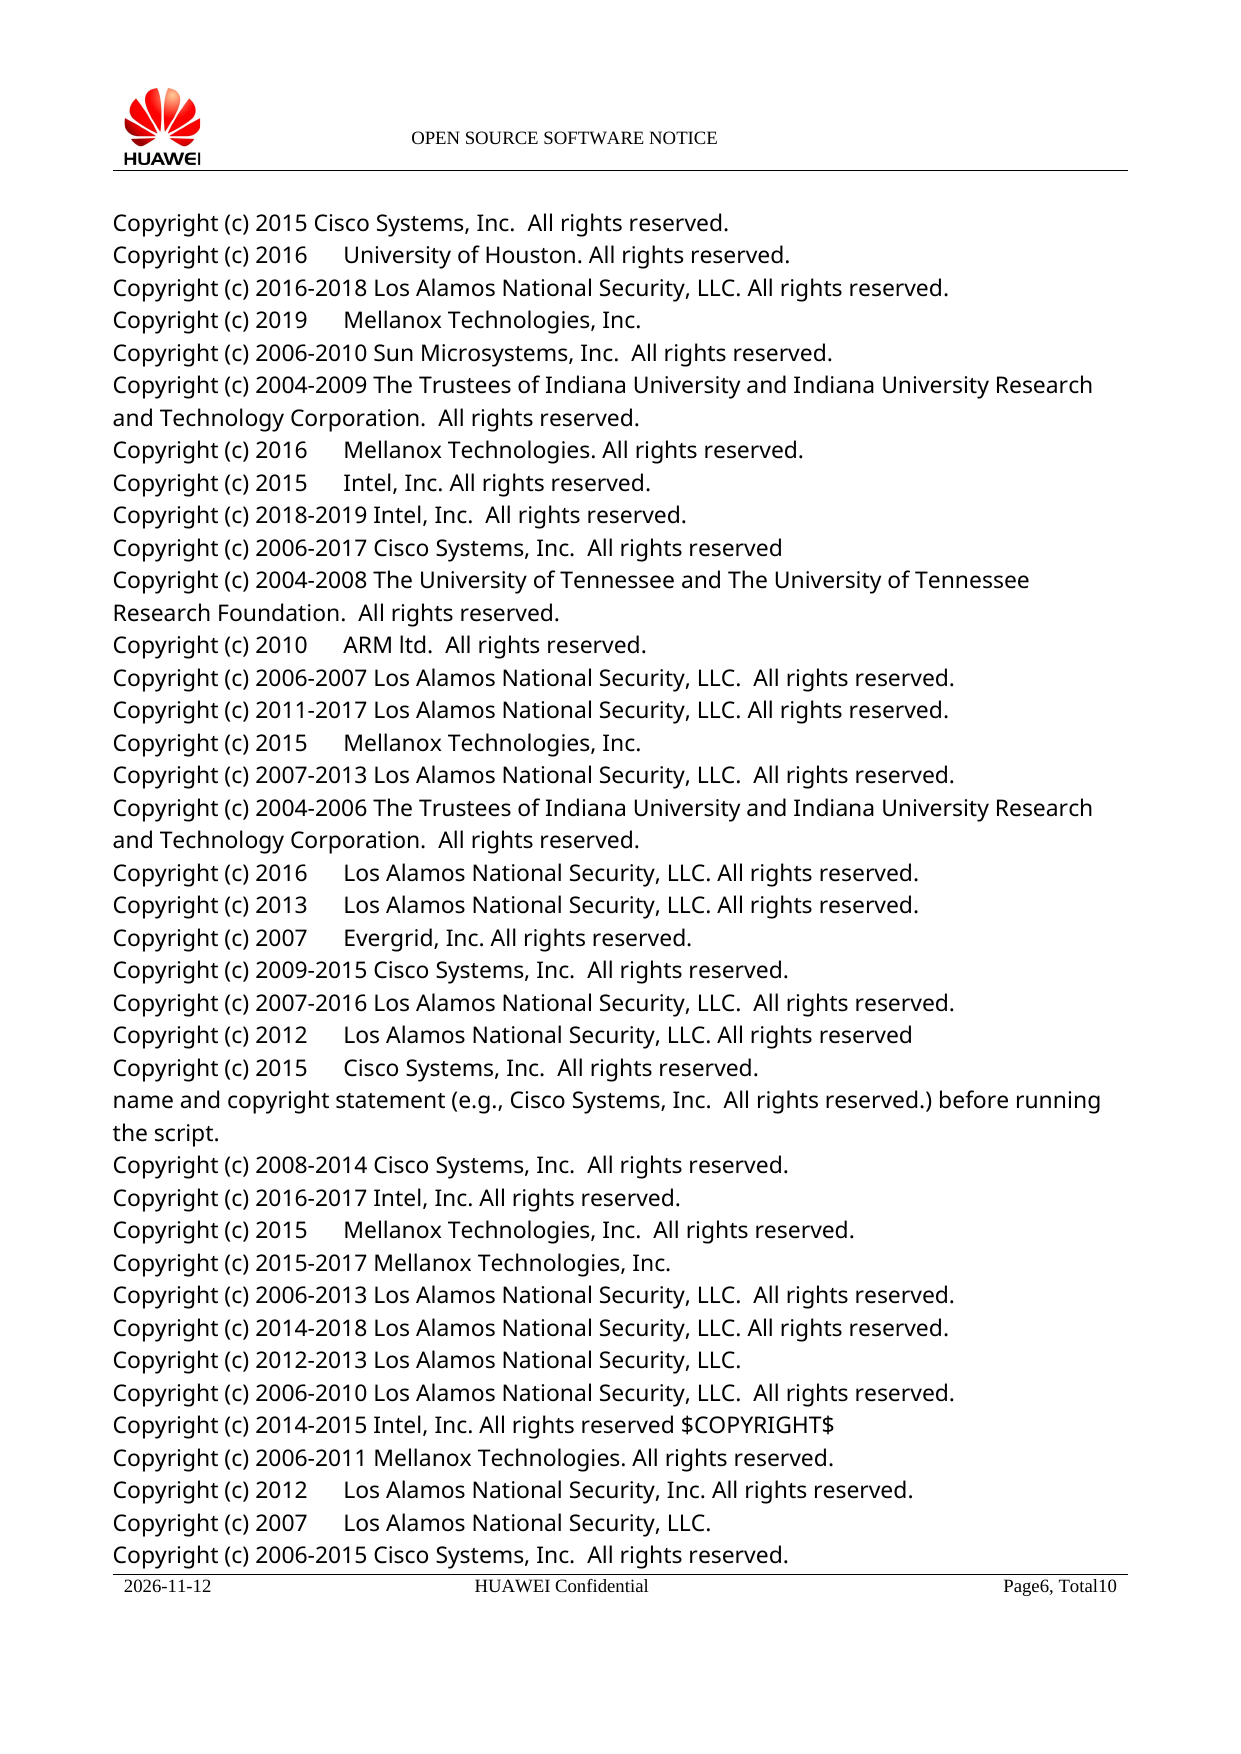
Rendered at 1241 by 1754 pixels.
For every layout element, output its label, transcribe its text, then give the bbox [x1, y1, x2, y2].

picture [124, 88, 201, 165]
